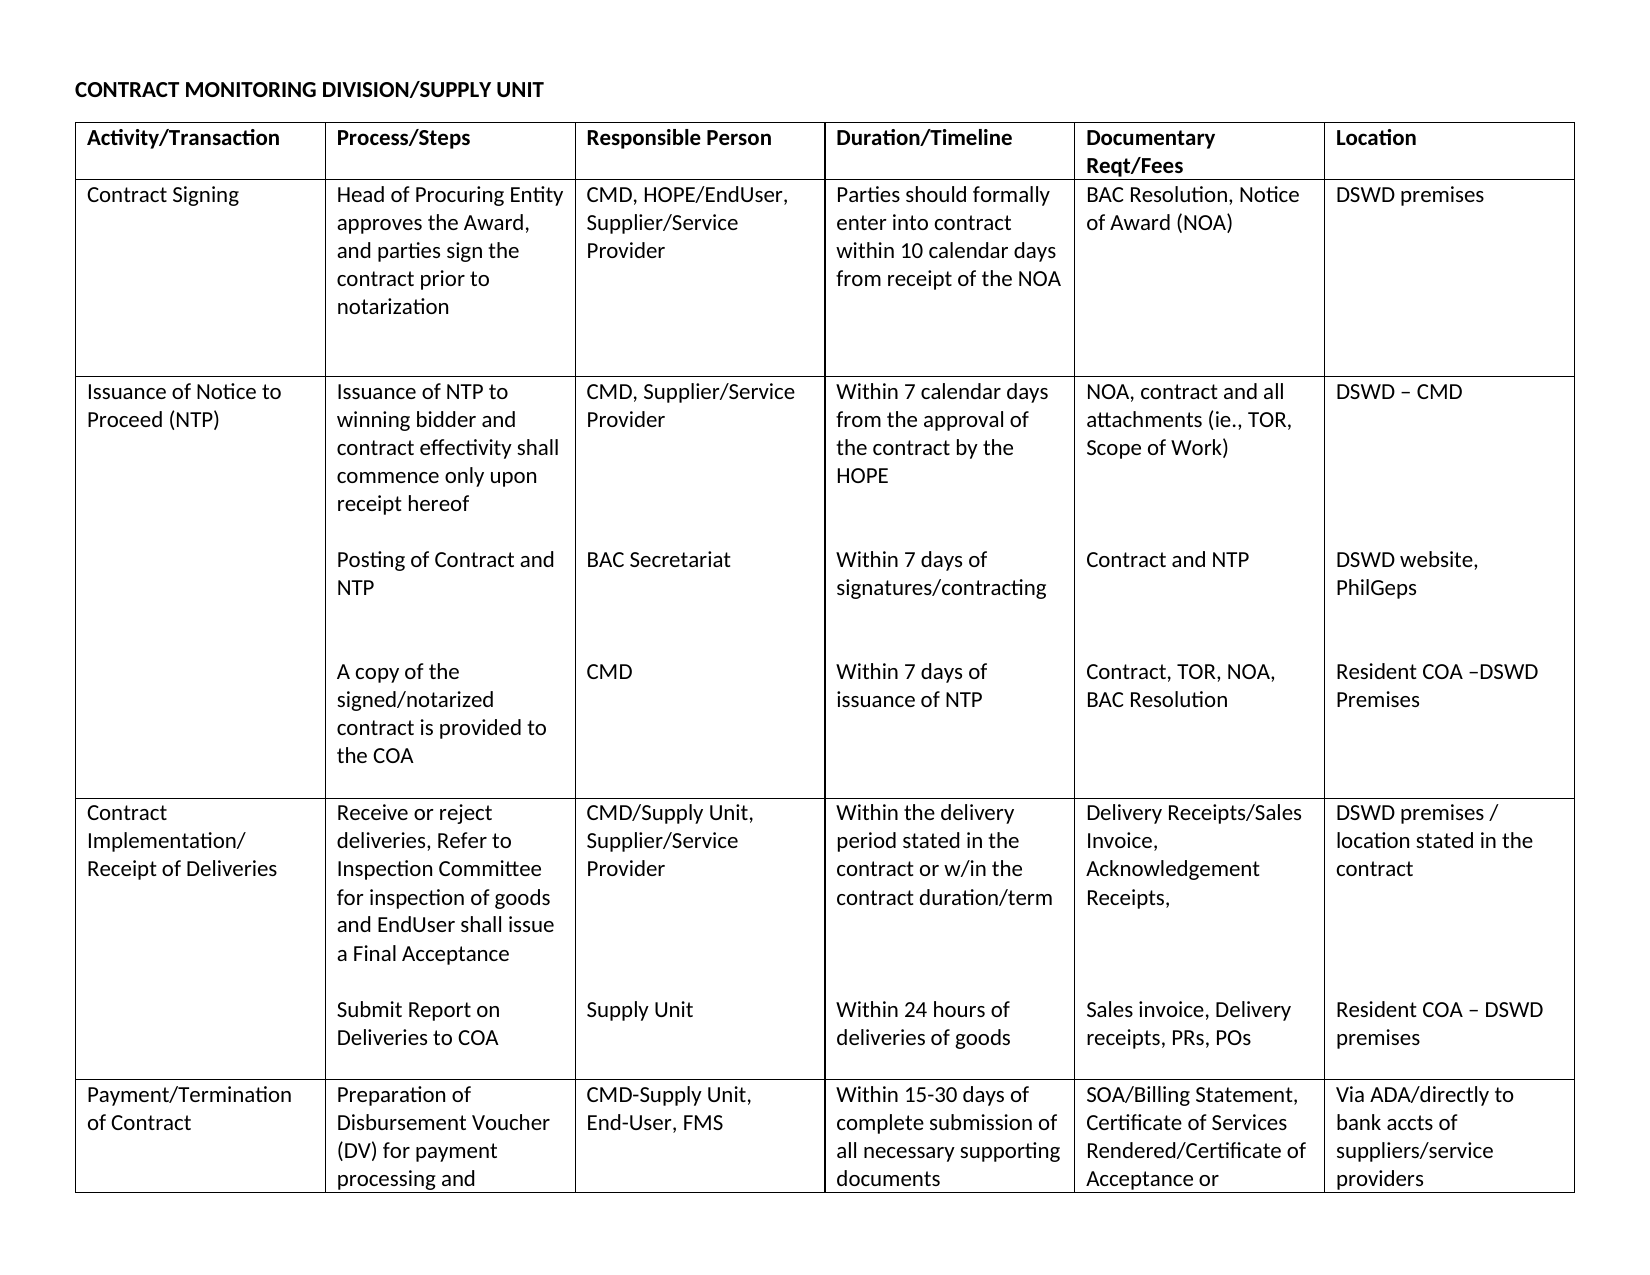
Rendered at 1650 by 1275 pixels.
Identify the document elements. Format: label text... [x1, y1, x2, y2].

table_header Process/Steps [326, 123, 575, 179]
table_cell CMD, Supplier/Service Provider BAC Secretariat CMD [576, 377, 824, 797]
table_cell Head of Procuring Entity approves the Award, and parties sign the contract prior to notarization [326, 180, 575, 376]
table_header Duration/Timeline [826, 123, 1074, 179]
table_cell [1075, 1080, 1324, 1192]
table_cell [576, 1080, 824, 1192]
table_cell Parties should formally enter into contract within 10 calendar days from receipt of the NOA [826, 180, 1074, 376]
table_cell DSWD premises [1325, 180, 1574, 376]
text CONTRACT MONITORING DIVISION/SUPPLY UNIT [75, 75, 1575, 103]
table_cell DSWD – CMD DSWD website, PhilGeps Resident COA –DSWD Premises [1325, 377, 1574, 797]
table_header Activity/Transaction [76, 123, 325, 179]
table_cell NOA, contract and all attachments (ie., TOR, Scope of Work) Contract and NTP Contract, TOR, NOA, BAC Resolution [1075, 377, 1324, 797]
table_cell Within 7 calendar days from the approval of the contract by the HOPE Within 7 days of signatures/contracting Within 7 days of issuance of NTP [826, 377, 1074, 797]
table_cell Issuance of NTP to winning bidder and contract effectivity shall commence only upon receipt hereof Posting of Contract and NTP A copy of the signed/notarized contract is provided to the COA [326, 377, 575, 797]
table_cell Receive or reject deliveries, Refer to Inspection Committee for inspection of goods and EndUser shall issue a Final Acceptance Submit Report on Deliveries to COA [326, 799, 575, 1079]
table_cell BAC Resolution, Notice of Award (NOA) [1075, 180, 1324, 376]
table_header Location [1325, 123, 1574, 179]
table_cell CMD, HOPE/EndUser, Supplier/Service Provider [576, 180, 824, 376]
table_cell Delivery Receipts/Sales Invoice, Acknowledgement Receipts, Sales invoice, Delivery receipts, PRs, POs [1075, 799, 1324, 1079]
table_cell Within the delivery period stated in the contract or w/in the contract duration/term Within 24 hours of deliveries of goods [826, 799, 1074, 1079]
table_cell Contract Implementation/ Receipt of Deliveries [76, 799, 325, 1079]
table_cell CMD/Supply Unit, Supplier/Service Provider Supply Unit [576, 799, 824, 1079]
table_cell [326, 1080, 575, 1192]
table_cell DSWD premises / location stated in the contract Resident COA – DSWD premises [1325, 799, 1574, 1079]
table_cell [1325, 1080, 1574, 1192]
table_header Documentary Reqt/Fees [1075, 123, 1324, 179]
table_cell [826, 1080, 1074, 1192]
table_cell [76, 1080, 325, 1192]
table_cell Issuance of Notice to Proceed (NTP) [76, 377, 325, 797]
table_header Responsible Person [576, 123, 824, 179]
table_cell Contract Signing [76, 180, 325, 376]
